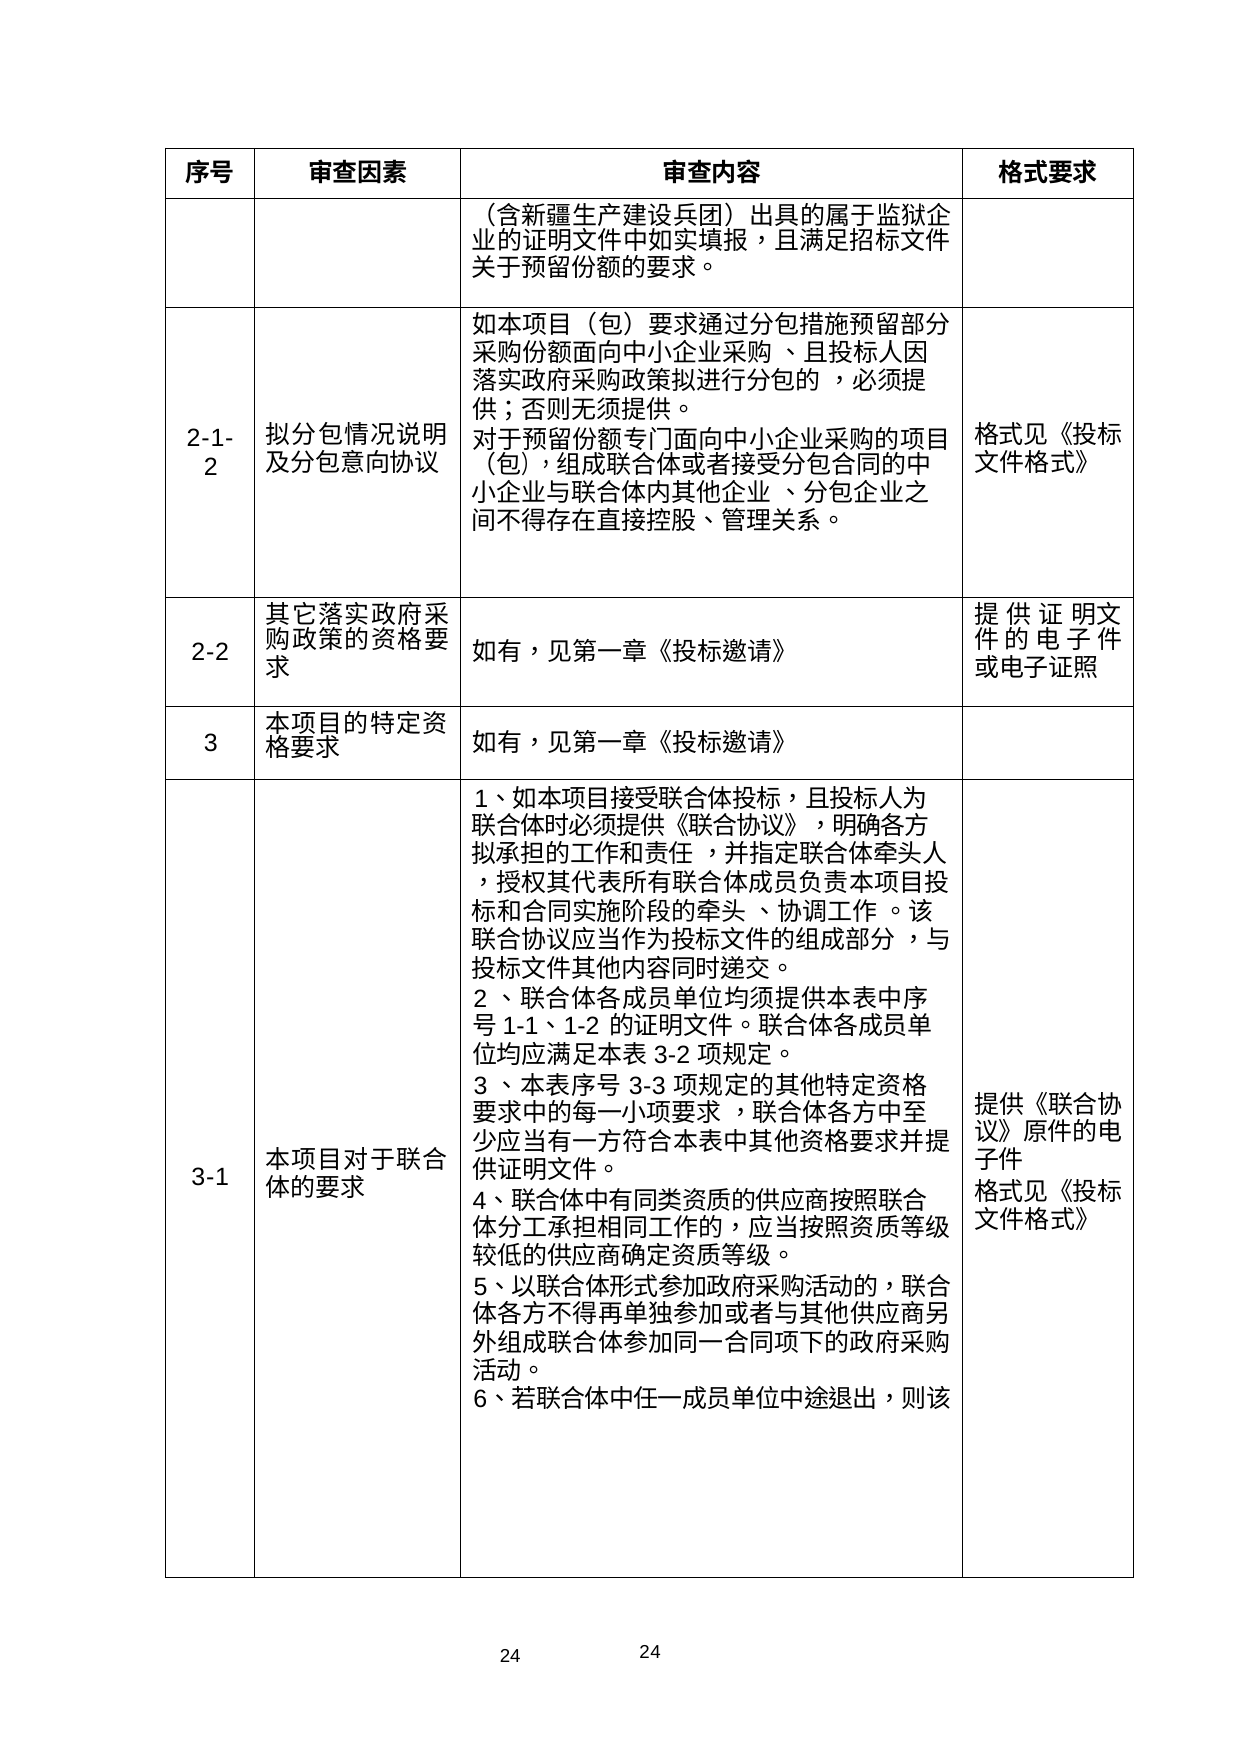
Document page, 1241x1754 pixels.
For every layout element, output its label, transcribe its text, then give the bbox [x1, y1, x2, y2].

table_cell [963, 707, 1133, 779]
table_cell 提供《联合协议》原件的电子件 格式见《投标文件格式》 [963, 780, 1133, 1576]
table_cell （含新疆生产建设兵团）出具的属于监狱企业的证明文件中如实填报，且满足招标文件关于预留份额的要求。 [461, 199, 962, 306]
table_cell 2-1- 2 [166, 308, 254, 597]
table_cell 格式见《投标文件格式》 [963, 308, 1133, 597]
table_cell 如本项目（包）要求通过分包措施预留部分采购份额面向中小企业采购 、且投标人因落实政府采购政策拟进行分包的 ，必须提供；否则无须提供。 对于预留份额专门面向中小企业采购的项目（包），组成联合体或者接受分包合同的中小企业与联合体内其他企业 、分包企业之间不得存在直接控股、管理关系。 [461, 308, 962, 597]
table_header 审查因素 [255, 149, 460, 197]
table_cell 本项目对于联合体的要求 [255, 780, 460, 1576]
table_cell [255, 199, 460, 306]
table_header 序号 [166, 149, 254, 197]
table_cell [963, 199, 1133, 306]
table_cell 如有，见第一章《投标邀请》 [461, 707, 962, 779]
table_cell 提 供 证 明文件的电子件或电子证照 [963, 598, 1133, 706]
table_header 审查内容 [461, 149, 962, 197]
table_cell [166, 199, 254, 306]
table_cell 1、如本项目接受联合体投标，且投标人为联合体时必须提供《联合协议》，明确各方拟承担的工作和责任 ，并指定联合体牵头人 ，授权其代表所有联合体成员负责本项目投标和合同实施阶段的牵头 、协调工作 。该联合协议应当作为投标文件的组成部分 ，与投标文件其他内容同时递交。 2 、联合体各成员单位均须提供本表中序号1-1、1-2 的证明文件。联合体各成员单位均应满足本表 3-2 项规定。 3 、本表序号 3-3 项规定的其他特定资格要求中的每一小项要求 ，联合体各方中至少应当有一方符合本表中其他资格要求并提供证明文件。 4、联合体中有同类资质的供应商按照联合体分工承担相同工作的，应当按照资质等级较低的供应商确定资质等级。 5、以联合体形式参加政府采购活动的，联合体各方不得再单独参加或者与其他供应商另外组成联合体参加同一合同项下的政府采购活动。 6、若联合体中任一成员单位中途退出，则该 [461, 780, 962, 1576]
table_cell 其它落实政府采购政策的资格要求 [255, 598, 460, 706]
table_cell 2-2 [166, 598, 254, 706]
table_header 格式要求 [963, 149, 1133, 197]
table_cell 3-1 [166, 780, 254, 1576]
table_cell 3 [166, 707, 254, 779]
table_cell 本项目的特定资格要求 [255, 707, 460, 779]
table_cell 如有，见第一章《投标邀请》 [461, 598, 962, 706]
table_cell 拟分包情况说明及分包意向协议 [255, 308, 460, 597]
